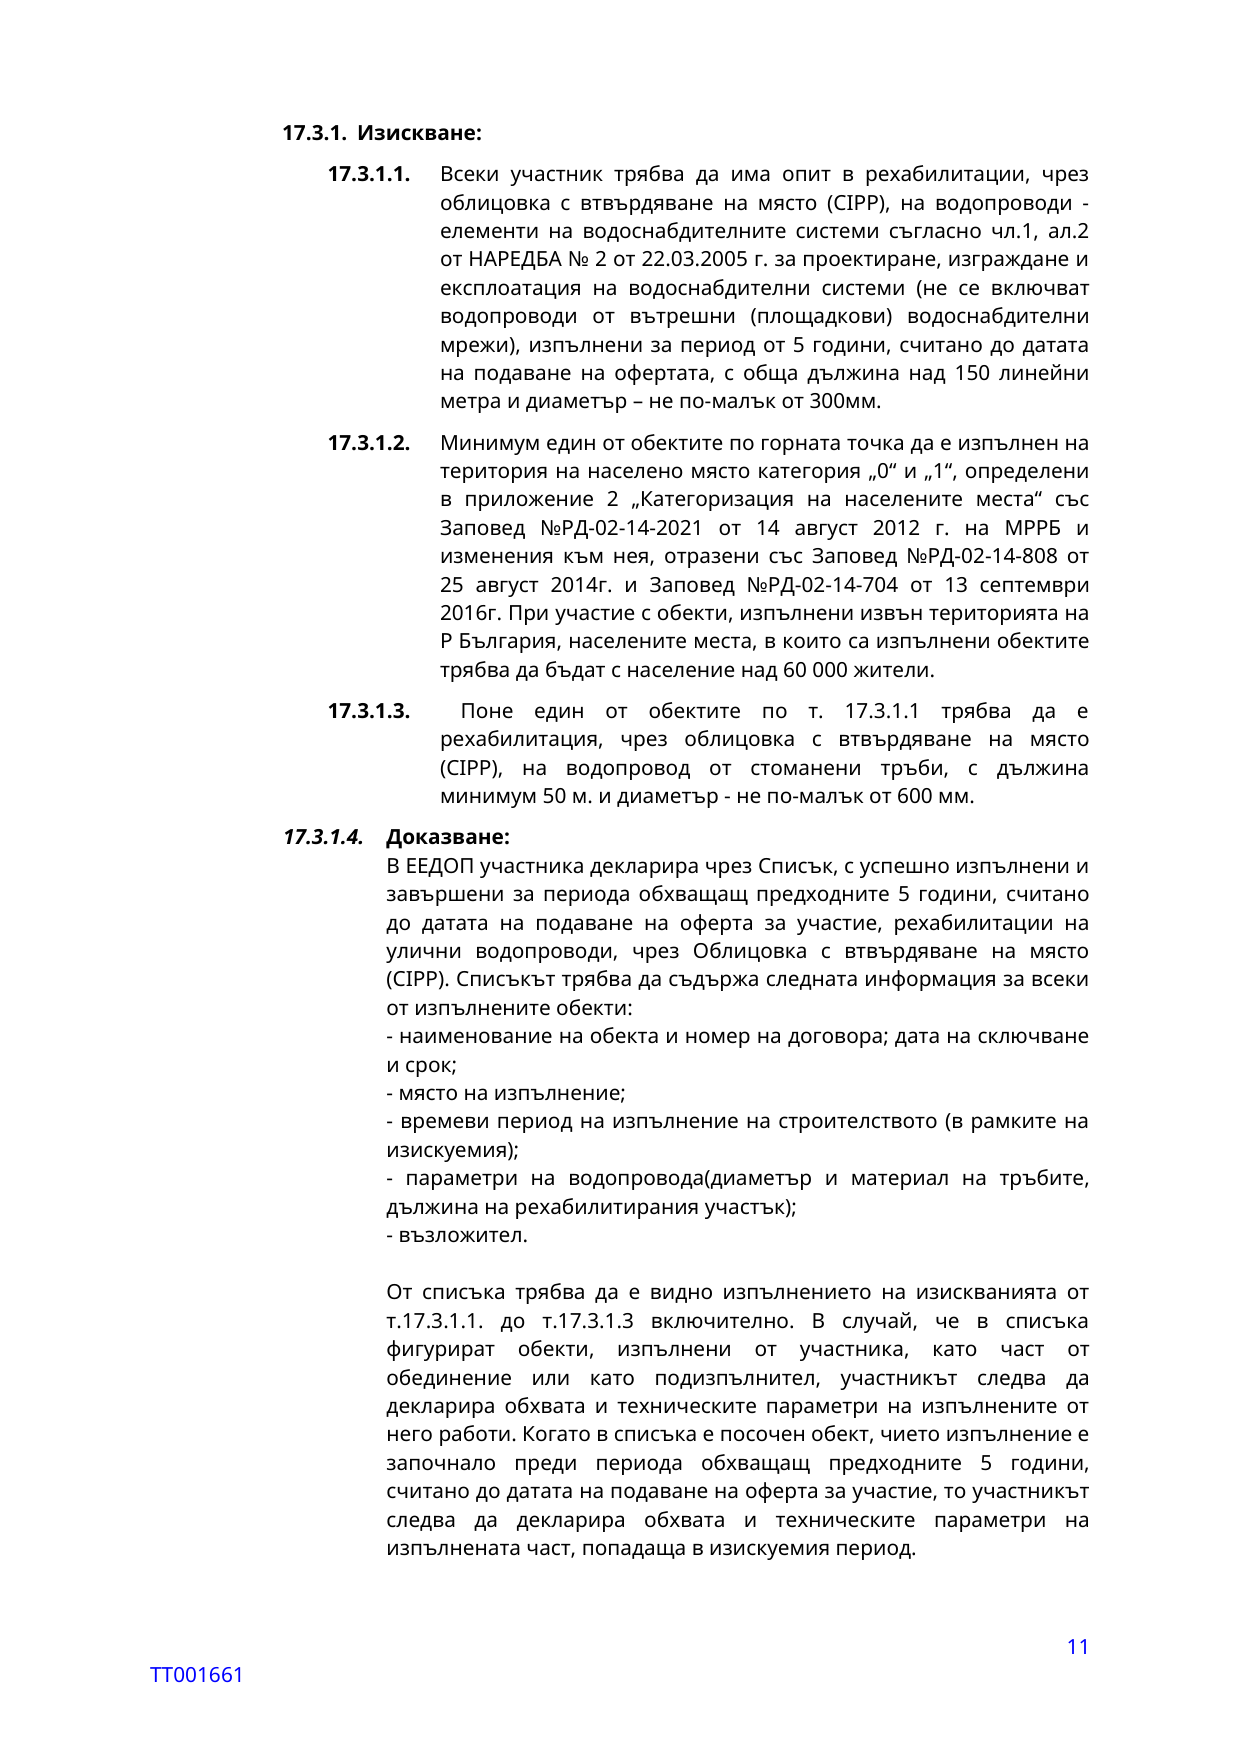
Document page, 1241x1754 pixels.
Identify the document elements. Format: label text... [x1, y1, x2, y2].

list Минимум един от обектите по горната точка да е изпълнен на територия на населено място категория „0“ и „1“, определени в приложение 2 „Категоризация на населените места“ със Заповед №РД-02-14-2021 от 14 август 2012 г. на МРРБ и изменения към нея, отразени със Заповед №РД-02-14-808 от 25 август 2014г. и Заповед №РД-02-14-704 от 13 септември 2016г. При участие с обекти, изпълнени извън територията на Р България, населените места, в които са изпълнени обектите трябва да бъдат с население над 60 000 жители. [327, 428, 1090, 683]
list Всеки участник трябва да има опит в рехабилитации, чрез облицовка с втвърдяване на място (CIPP), на водопроводи - елементи на водоснабдителните системи съгласно чл.1, ал.2 от НАРЕДБА № 2 от 22.03.2005 г. за проектиране, изграждане и експлоатация на водоснабдителни системи (не се включват водопроводи от вътрешни (площадкови) водоснабдителни мрежи), изпълнени за период от 5 години, считано до датата на подаване на офертата, с обща дължина над 150 линейни метра и диаметър – не по-малък от 300мм. [327, 159, 1090, 415]
text - наименование на обекта и номер на договора; дата на сключване и срок; [386, 1021, 1090, 1078]
list Поне един от обектите по т. 17.3.1.1 трябва да е рехабилитация, чрез облицовка с втвърдяване на място (CIPP), на водопровод от стоманени тръби, с дължина минимум 50 м. и диаметър - не по-малък от 600 мм. [327, 696, 1090, 810]
list Изискване: [282, 118, 1090, 147]
text От списъка трябва да е видно изпълнението на изискванията от т.17.3.1.1. до т.17.3.1.3 включително. В случай, че в списъка фигурират обекти, изпълнени от участника, като част от обединение или като подизпълнител, участникът следва да декларира обхвата и техническите параметри на изпълнените от него работи. Когато в списъка е посочен обект, чието изпълнение е започнало преди периода обхващащ предходните 5 години, считано до датата на подаване на оферта за участие, то участникът следва да декларира обхвата и техническите параметри на изпълнената част, попадаща в изискуемия период. [386, 1277, 1090, 1562]
text - възложител. [386, 1220, 1090, 1249]
list Доказване: [283, 822, 1090, 851]
text - място на изпълнение; [386, 1078, 1090, 1107]
text В ЕЕДОП участника декларира чрез Списък, с успешно изпълнени и завършени за периода обхващащ предходните 5 години, считано до датата на подаване на оферта за участие, рехабилитации на улични водопроводи, чрез Облицовка с втвърдяване на място (CIPP). Списъкът трябва да съдържа следната информация за всеки от изпълнените обекти: [386, 851, 1090, 1021]
text - времеви период на изпълнение на строителството (в рамките на изискуемия); [386, 1107, 1090, 1163]
text - параметри на водопровода(диаметър и материал на тръбите, дължина на рехабилитирания участък); [386, 1163, 1090, 1220]
